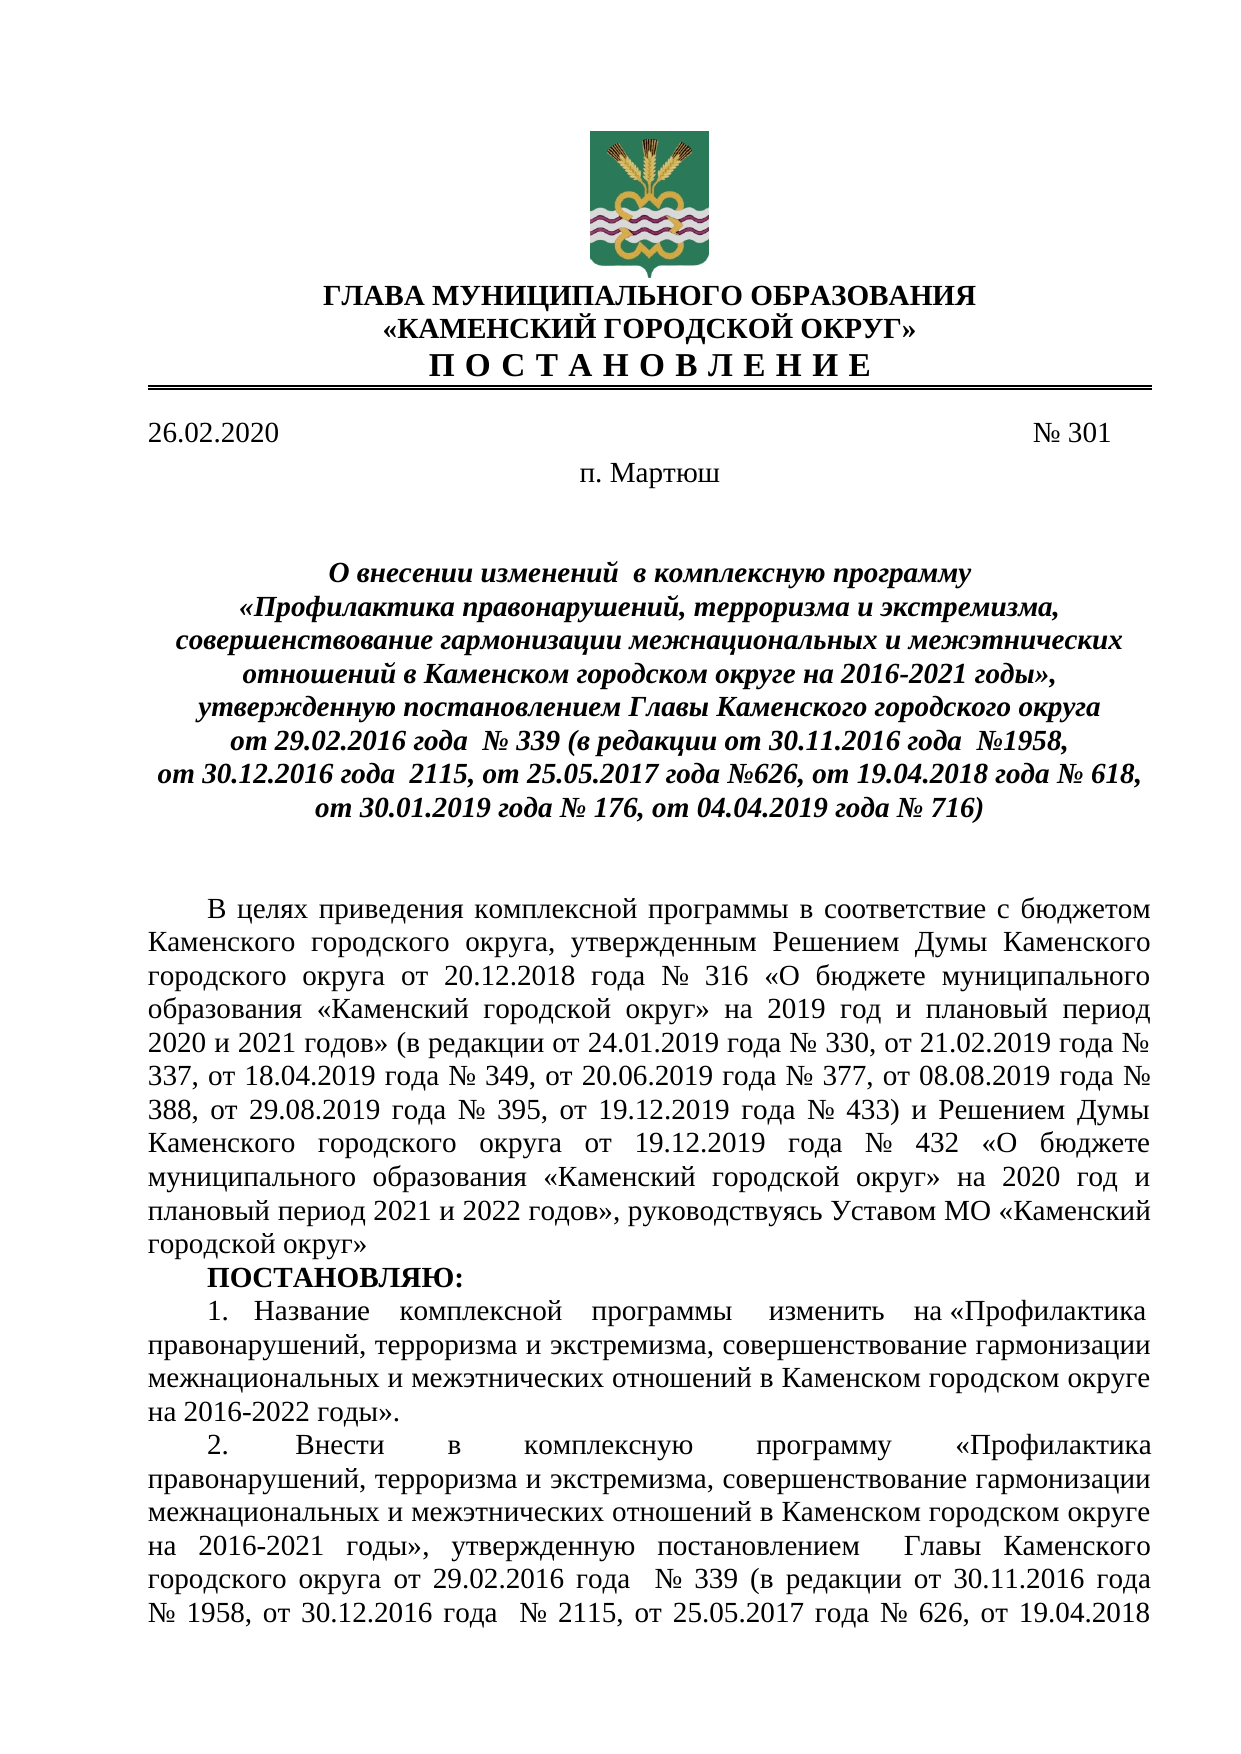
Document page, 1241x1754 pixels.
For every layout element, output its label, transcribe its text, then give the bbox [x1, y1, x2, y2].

picture [590, 131, 709, 278]
subtitle 26.02.2020 № 301 [148, 415, 1152, 448]
text правонарушений, терроризма и экстремизма, совершенствование гармонизации межнациональных и межэтнических отношений в Каменском городском округе на 2016-2022 годы». [148, 1327, 1152, 1427]
text О внесении изменений в комплексную программу [148, 555, 1152, 589]
text «КАМЕНСКИЙ ГОРОДСКОЙ ОКРУГ» [148, 311, 1152, 345]
text «Профилактика правонарушений, терроризма и экстремизма, совершенствование гармонизации межнациональных и межэтнических отношений в Каменском городском округе на 2016-2021 годы», утвержденную постановлением Главы Каменского городского округа [148, 589, 1152, 723]
text ГЛАВА МУНИЦИПАЛЬНОГО ОБРАЗОВАНИЯ [148, 278, 1152, 311]
text п. Мартюш [148, 455, 1152, 488]
text В целях приведения комплексной программы в соответствие с бюджетом Каменского городского округа, утвержденным Решением Думы Каменского городского округа от 20.12.2018 года № 316 «О бюджете муниципального образования «Каменский городской округ» на 2019 год и плановый период 2020 и 2021 годов» (в редакции от 24.01.2019 года № 330, от 21.02.2019 года № 337, от 18.04.2019 года № 349, от 20.06.2019 года № 377, от 08.08.2019 года № 388, от 29.08.2019 года № 395, от 19.12.2019 года № 433) и Решением Думы Каменского городского округа от 19.12.2019 года № 432 «О бюджете муниципального образования «Каменский городской округ» на 2020 год и плановый период 2021 и 2022 годов», руководствуясь Уставом МО «Каменский городской округ» [148, 891, 1152, 1260]
text от 29.02.2016 года № 339 (в редакции от 30.11.2016 года №1958, [148, 723, 1152, 757]
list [148, 1427, 1152, 1629]
list Название комплексной программы изменить на «Профилактика [207, 1293, 1152, 1327]
text ПОСТАНОВЛЯЮ: [148, 1260, 1152, 1293]
text от 30.01.2019 года № 176, от 04.04.2019 года № 716) [148, 790, 1152, 824]
text от 30.12.2016 года 2115, от 25.05.2017 года №626, от 19.04.2018 года № 618, [148, 757, 1152, 790]
subtitle ПОСТАНОВЛЕНИЕ [148, 345, 1152, 385]
